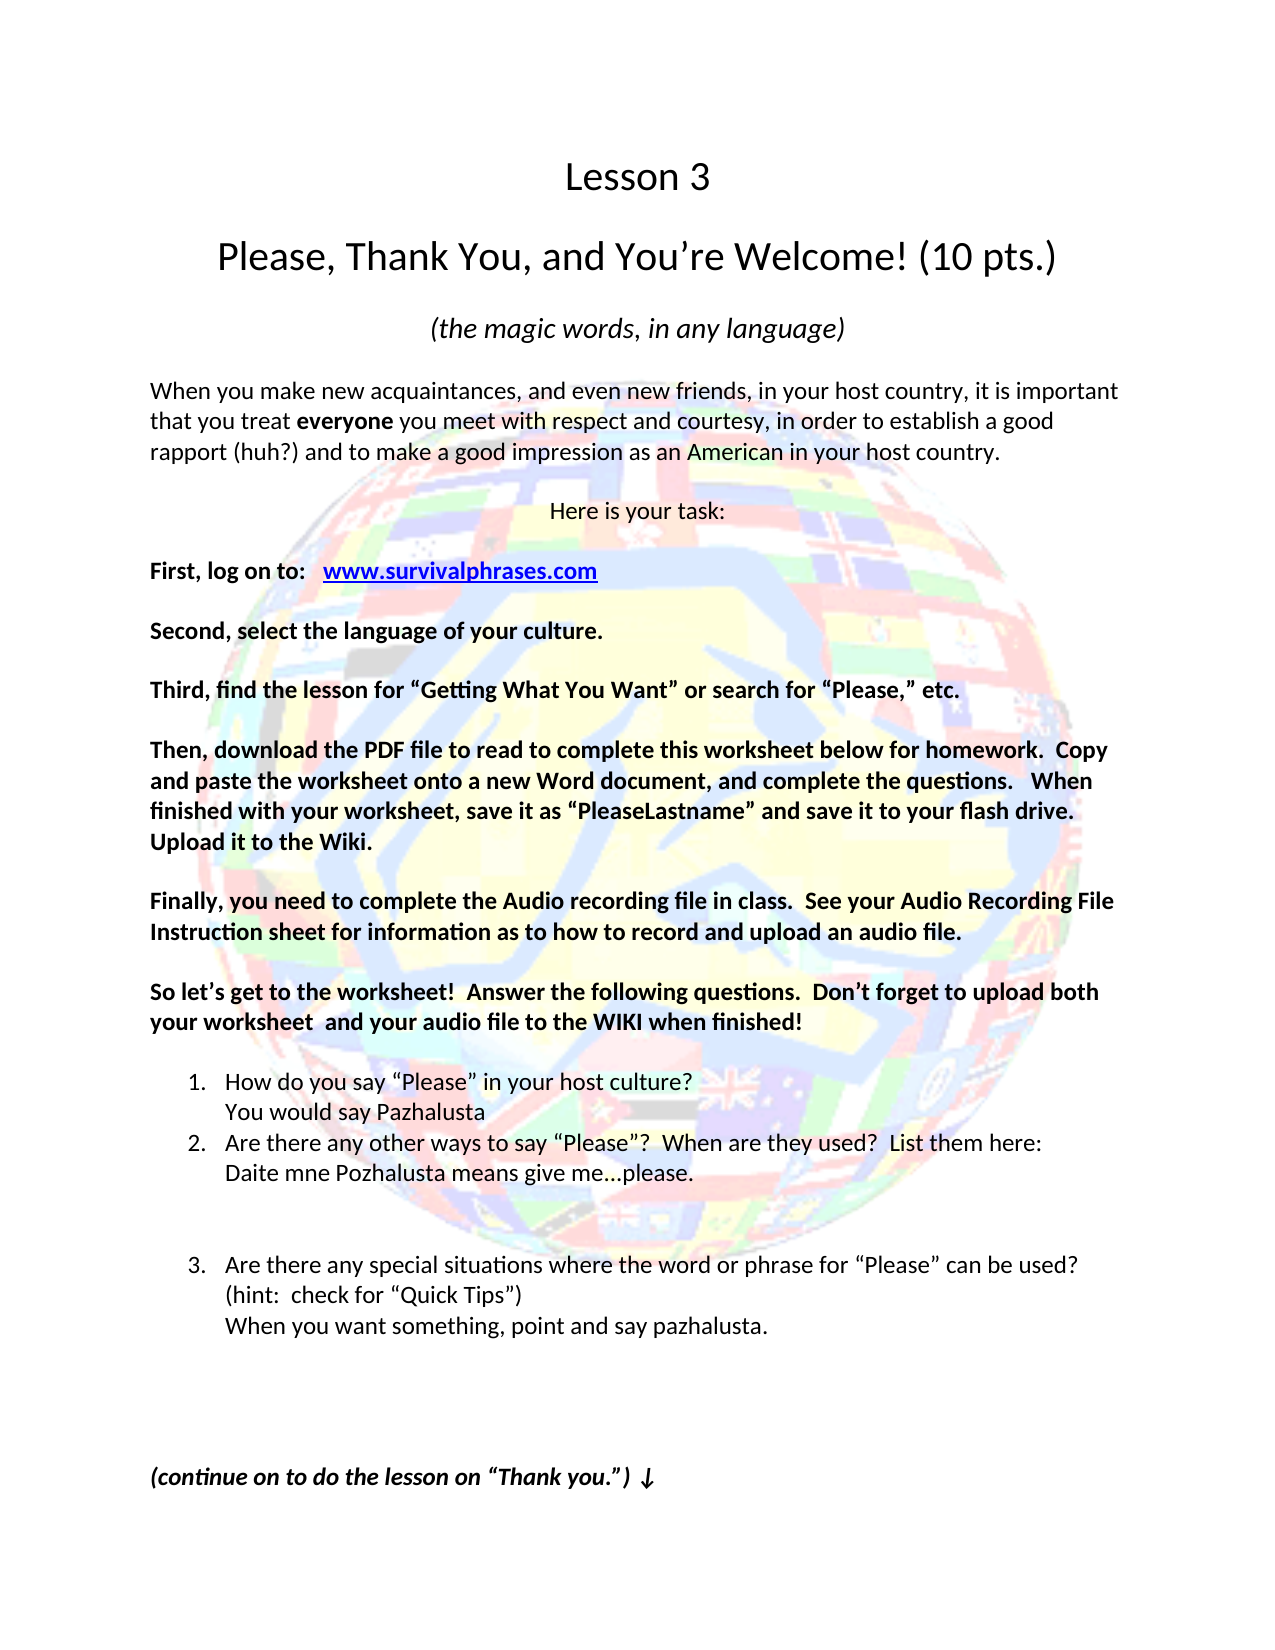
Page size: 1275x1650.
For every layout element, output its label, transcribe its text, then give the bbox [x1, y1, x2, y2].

list When you want something, point and say pazhalusta. [225, 1310, 1125, 1341]
text Third, find the lesson for “Getting What You Want” or search for “Please,” etc. [150, 674, 1125, 705]
text First, log on to: www.survivalphrases.com [150, 555, 1125, 586]
list How do you say “Please” in your host culture? [187, 1066, 1125, 1096]
list Daite mne Pozhalusta means give me...please. [225, 1157, 1125, 1188]
list Are there any special situations where the word or phrase for “Please” can be used? (hint: check for “Quick Tips”) [187, 1249, 1125, 1310]
text So let’s get to the worksheet! Answer the following questions. Don’t forget to upload both your worksheet and your audio file to the WIKI when finished! [150, 976, 1125, 1037]
text Second, select the language of your culture. [150, 615, 1125, 645]
text Please, Thank You, and You’re Welcome! (10 pts.) [150, 230, 1125, 281]
text Then, download the PDF file to read to complete this worksheet below for homework. Copy and paste the worksheet onto a new Word document, and complete the questions. When finished with your worksheet, save it as “PleaseLastname” and save it to your flash drive. Upload it to the Wiki. [150, 734, 1125, 856]
text Finally, you need to complete the Audio recording file in class. See your Audio Recording File Instruction sheet for information as to how to record and upload an audio file. [150, 886, 1125, 947]
text (continue on to do the lesson on “Thank you.”) ↓ [150, 1461, 1125, 1492]
text When you make new acquaintances, and even new friends, in your host country, it is important that you treat everyone you meet with respect and courtesy, in order to establish a good rapport (huh?) and to make a good impression as an American in your host country. [150, 375, 1125, 466]
list Are there any other ways to say “Please”? When are they used? List them here: [187, 1127, 1125, 1157]
text (the magic words, in any language) [150, 310, 1125, 346]
text Lesson 3 [150, 150, 1125, 201]
list You would say Pazhalusta [225, 1096, 1125, 1127]
text Here is your task: [150, 496, 1125, 526]
